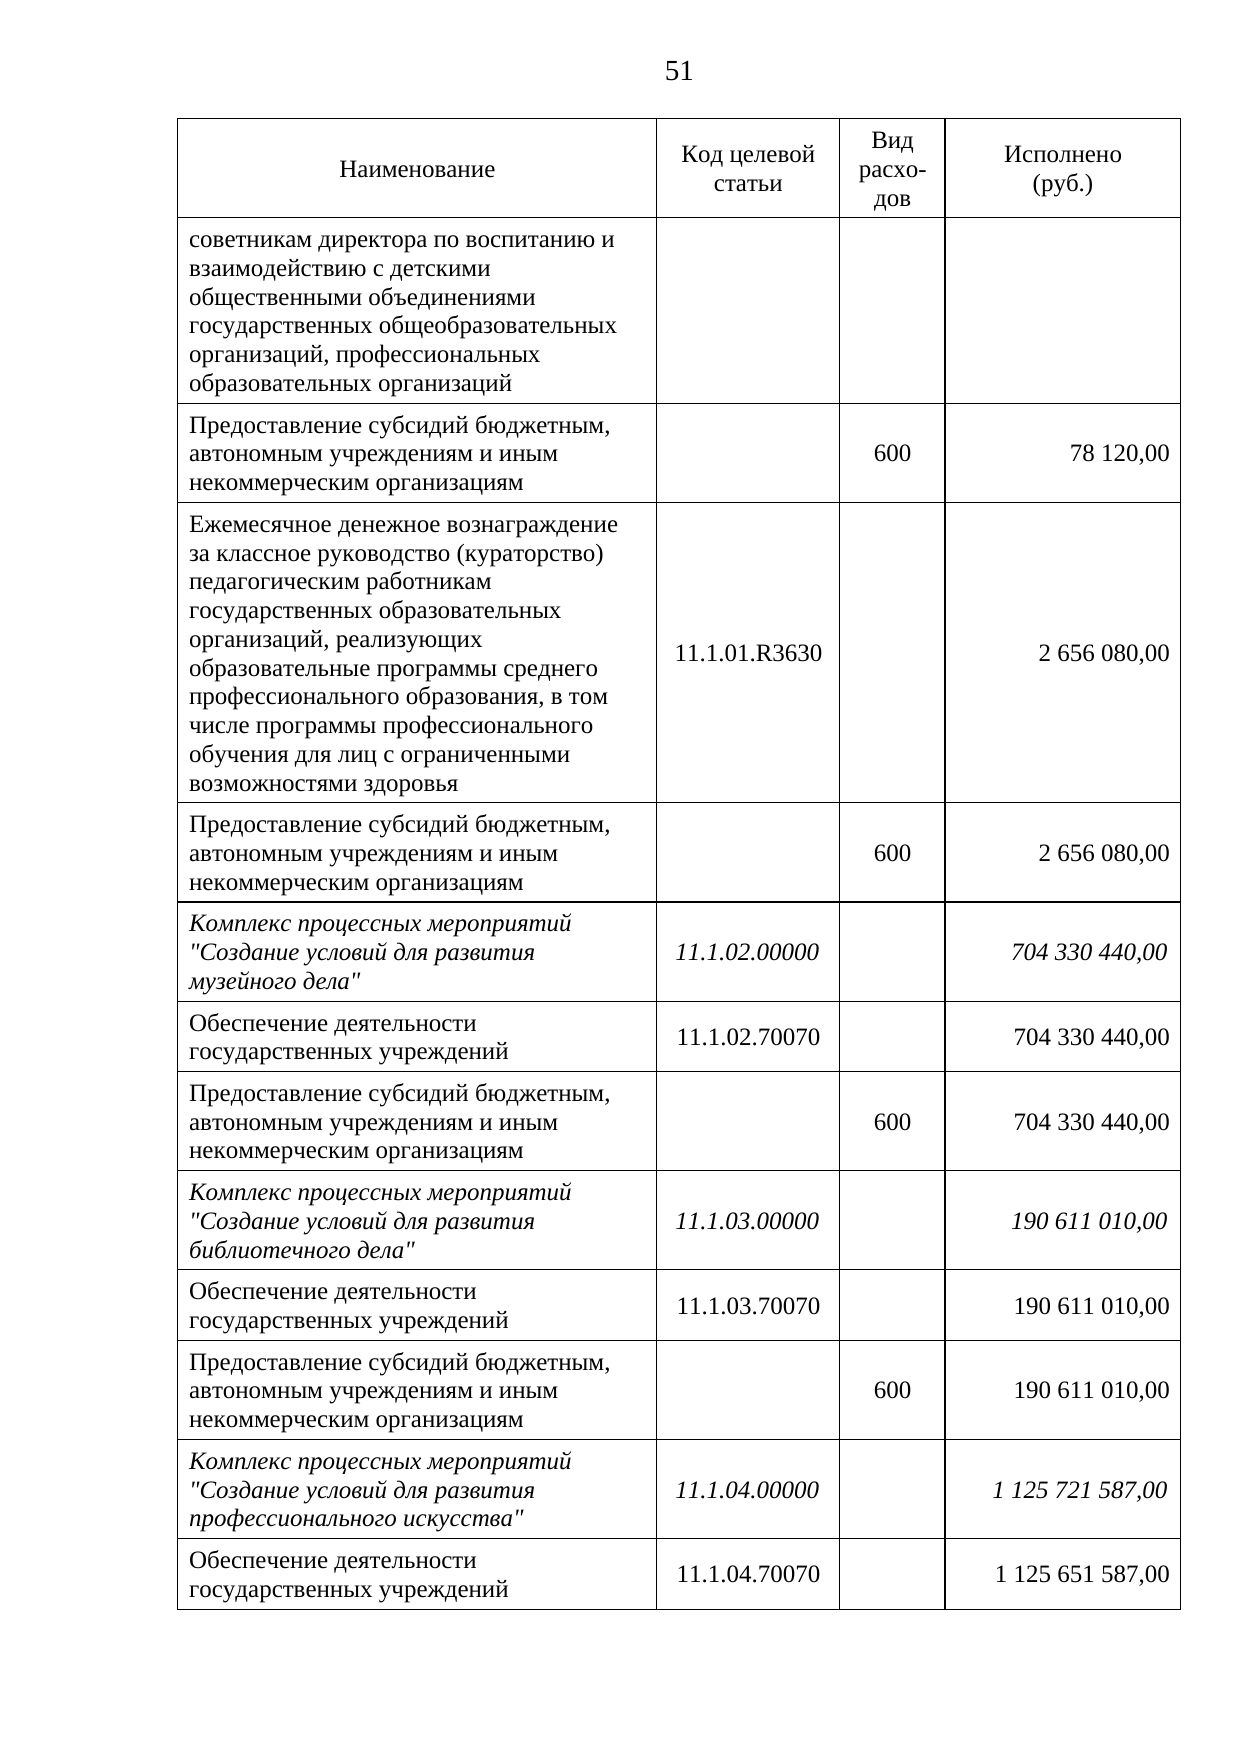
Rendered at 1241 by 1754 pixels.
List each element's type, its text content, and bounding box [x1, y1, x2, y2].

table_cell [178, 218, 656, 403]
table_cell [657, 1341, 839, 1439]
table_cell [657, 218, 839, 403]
table_header Вид расхо-дов [840, 119, 944, 217]
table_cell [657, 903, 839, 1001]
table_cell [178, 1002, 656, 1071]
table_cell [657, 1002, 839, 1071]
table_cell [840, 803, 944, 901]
table_header Исполнено (руб.) [946, 119, 1180, 217]
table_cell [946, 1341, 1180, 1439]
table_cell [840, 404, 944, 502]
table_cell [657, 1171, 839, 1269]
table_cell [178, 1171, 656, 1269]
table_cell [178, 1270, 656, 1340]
table_header Наименование [178, 119, 656, 217]
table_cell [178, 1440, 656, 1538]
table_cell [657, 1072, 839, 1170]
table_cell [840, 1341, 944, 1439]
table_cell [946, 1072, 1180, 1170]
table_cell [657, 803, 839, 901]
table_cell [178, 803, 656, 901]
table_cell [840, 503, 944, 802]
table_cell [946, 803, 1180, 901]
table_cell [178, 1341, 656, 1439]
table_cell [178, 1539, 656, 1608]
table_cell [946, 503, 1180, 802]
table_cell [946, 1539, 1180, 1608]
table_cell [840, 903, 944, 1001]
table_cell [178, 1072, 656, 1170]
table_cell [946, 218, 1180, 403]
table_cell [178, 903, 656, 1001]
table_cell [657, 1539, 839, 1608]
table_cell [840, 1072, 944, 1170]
table_header Код целевой статьи [657, 119, 839, 217]
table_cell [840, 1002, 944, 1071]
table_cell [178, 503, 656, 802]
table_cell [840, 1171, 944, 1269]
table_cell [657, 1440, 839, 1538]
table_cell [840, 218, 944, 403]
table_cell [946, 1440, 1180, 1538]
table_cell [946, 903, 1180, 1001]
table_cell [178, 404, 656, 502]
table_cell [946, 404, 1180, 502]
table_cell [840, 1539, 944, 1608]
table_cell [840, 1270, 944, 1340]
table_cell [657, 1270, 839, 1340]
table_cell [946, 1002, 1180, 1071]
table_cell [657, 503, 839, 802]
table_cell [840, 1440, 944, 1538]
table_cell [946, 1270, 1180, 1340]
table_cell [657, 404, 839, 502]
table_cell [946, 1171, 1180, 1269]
